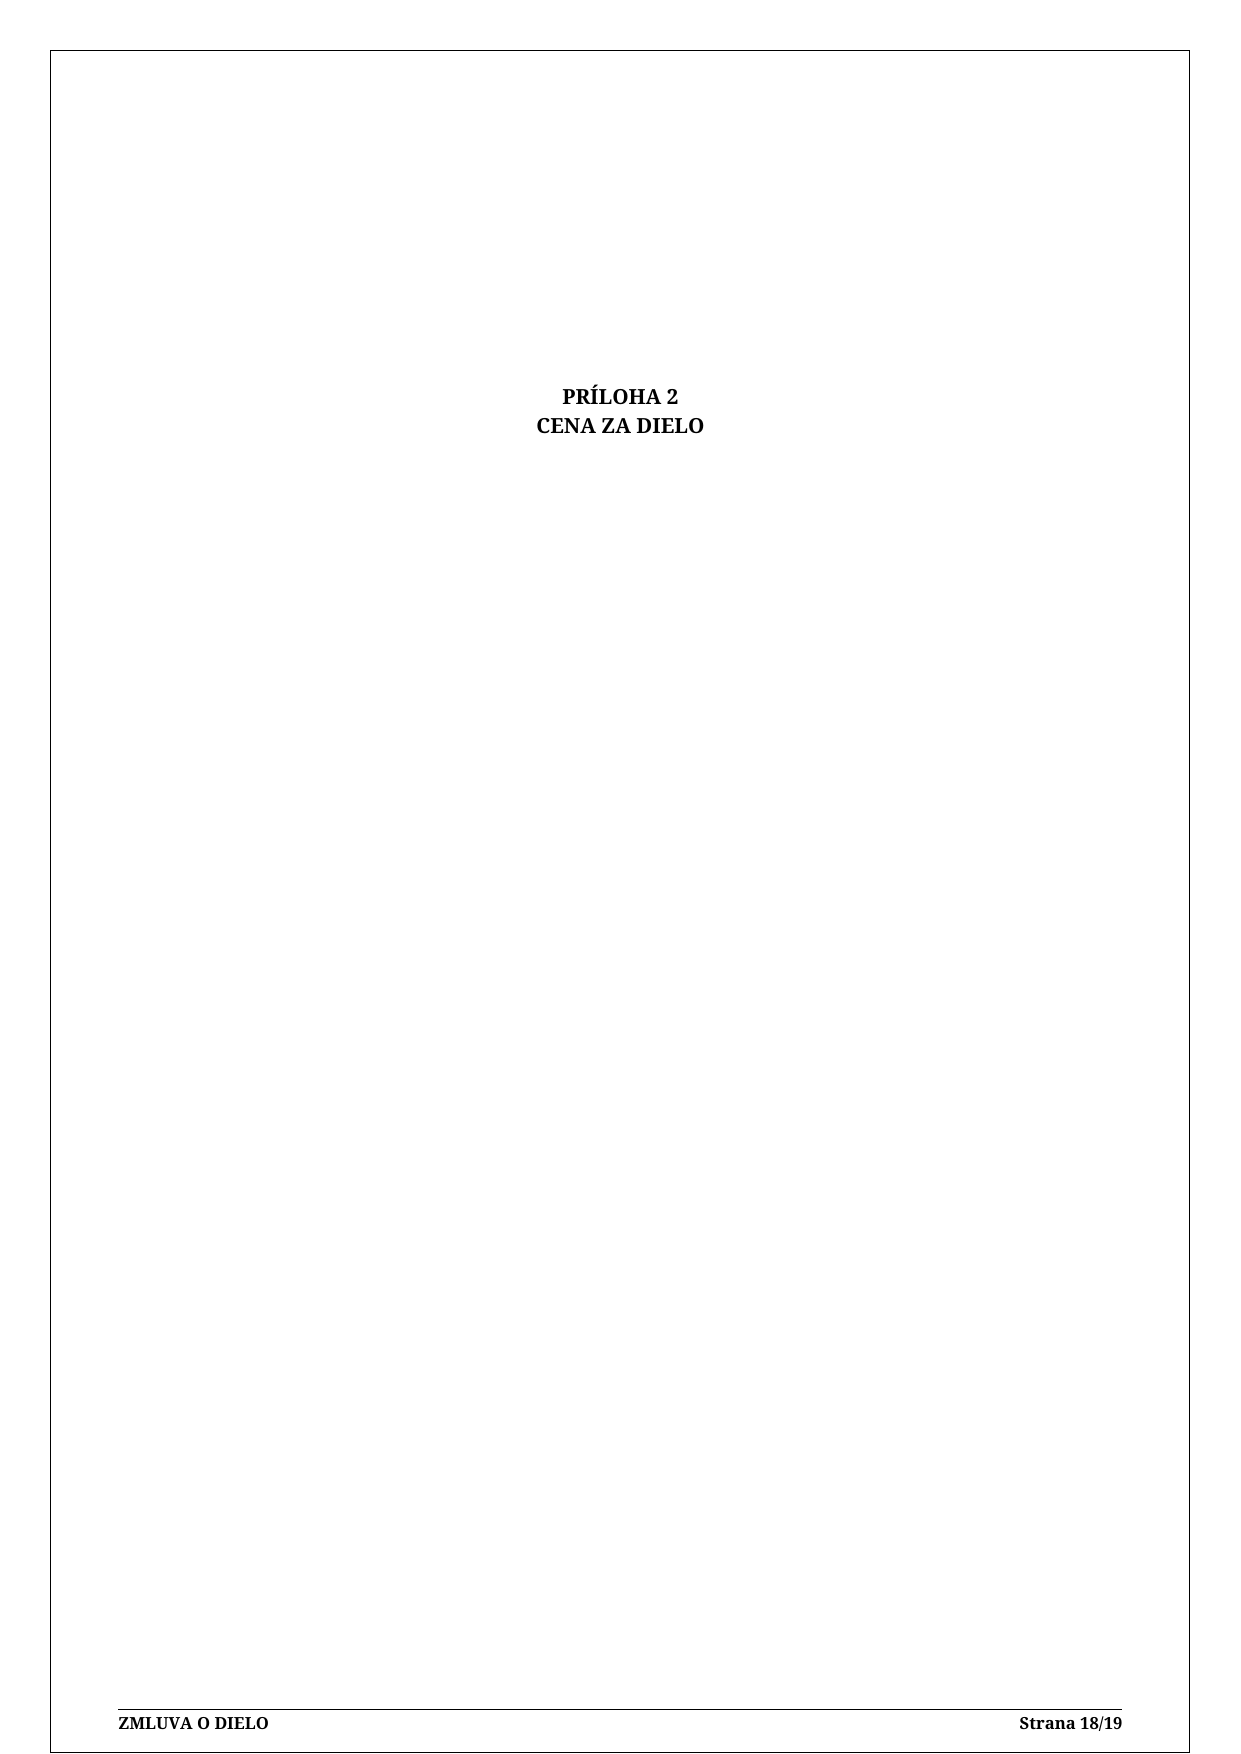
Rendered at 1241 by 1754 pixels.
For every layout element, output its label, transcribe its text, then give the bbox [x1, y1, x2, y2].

text CENA ZA DIELO [118, 411, 1122, 439]
text PRÍLOHA 2 [118, 382, 1122, 411]
